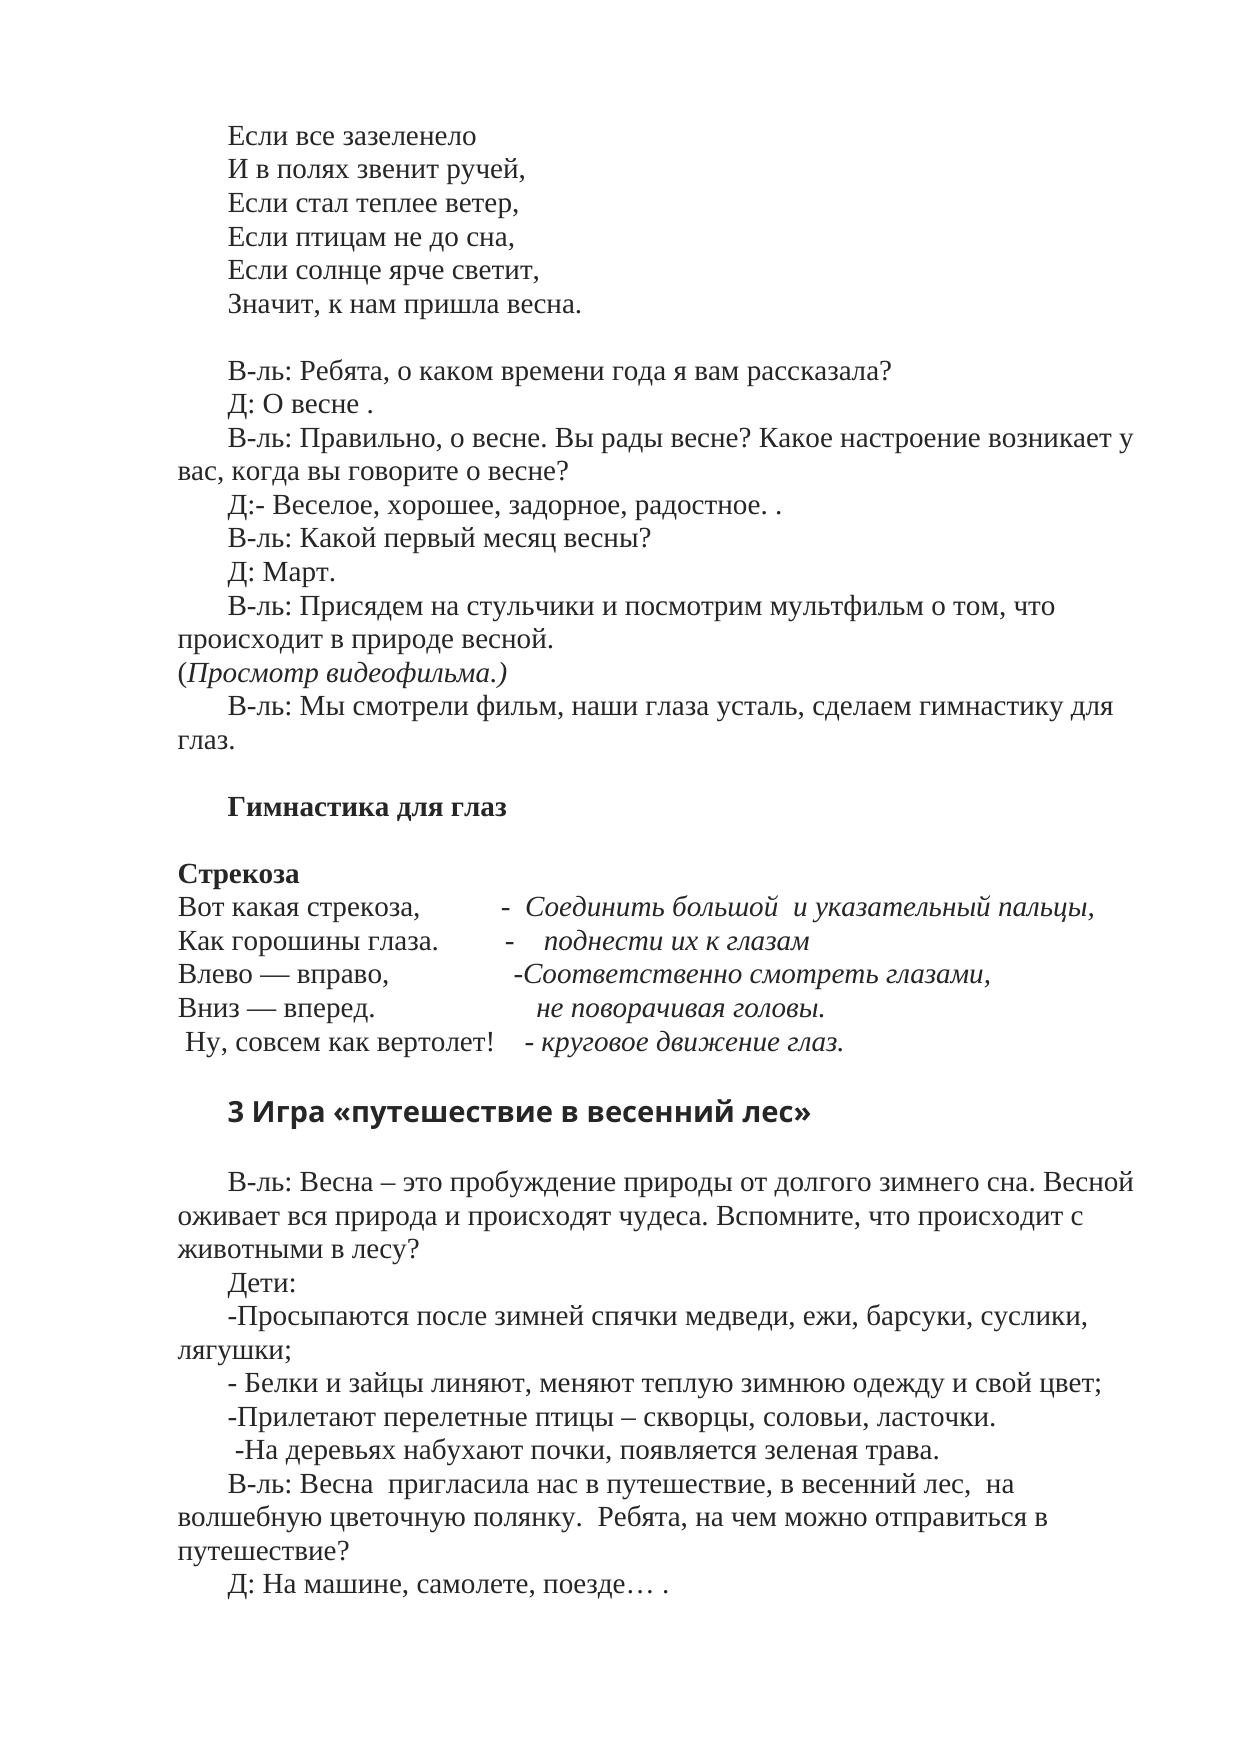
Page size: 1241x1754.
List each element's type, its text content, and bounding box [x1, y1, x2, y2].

text Д: О весне . [177, 386, 1152, 420]
text Дети: [177, 1265, 1152, 1298]
text Д:- Веселое, хорошее, задорное, радостное. . [177, 487, 1152, 521]
text -Просыпаются после зимней спячки медведи, ежи, барсуки, суслики, лягушки; [177, 1298, 1152, 1365]
text Д: Март. [177, 554, 1152, 588]
text - Белки и зайцы линяют, меняют теплую зимнюю одежду и свой цвет; [177, 1365, 1152, 1399]
text Вот какая стрекоза, - Соединить большой и указательный пальцы, [178, 889, 1152, 923]
text -На деревьях набухают почки, появляется зеленая трава. [177, 1432, 1152, 1466]
text -Прилетают перелетные птицы – скворцы, соловьи, ласточки. [177, 1399, 1152, 1432]
text Значит, к нам пришла весна. [177, 286, 1152, 319]
text В-ль: Присядем на стульчики и посмотрим мультфильм о том, что происходит в природе весной. [177, 588, 1152, 655]
text Если птицам не до сна, [177, 219, 1152, 252]
text Влево — вправо, -Соответственно смотреть глазами, [178, 957, 1152, 990]
text В-ль: Весна – это пробуждение природы от долгого зимнего сна. Весной оживает вся природа и происходят чудеса. Вспомните, что происходит с животными в лесу? [177, 1164, 1152, 1265]
text В-ль: Правильно, о весне. Вы рады весне? Какое настроение возникает у вас, когда вы говорите о весне? [177, 420, 1152, 487]
text В-ль: Ребята, о каком времени года я вам рассказала? [177, 353, 1152, 386]
text Д: На машине, самолете, поезде… . [177, 1567, 1152, 1600]
text Ну, совсем как вертолет! - круговое движение глаз. [178, 1024, 1152, 1057]
text Гимнастика для глаз [177, 789, 1152, 822]
text (Просмотр видеофильма.) [177, 655, 1152, 688]
text Вниз — вперед. не поворачивая головы. [178, 990, 1152, 1024]
text В-ль: Мы смотрели фильм, наши глаза усталь, сделаем гимнастику для глаз. [177, 688, 1152, 755]
text Если солнце ярче светит, [177, 252, 1152, 286]
text 3 Игра «путешествие в весенний лес» [177, 1091, 1152, 1131]
text В-ль: Весна пригласила нас в путешествие, в весенний лес, на волшебную цветочную полянку. Ребята, на чем можно отправиться в путешествие? [177, 1466, 1152, 1567]
text В-ль: Какой первый месяц весны? [177, 521, 1152, 554]
text Если все зазеленело [177, 118, 1152, 152]
text Если стал теплее ветер, [177, 185, 1152, 219]
text Как горошины глаза. - поднести их к глазам [178, 923, 1152, 957]
text И в полях звенит ручей, [177, 152, 1152, 185]
text Стрекоза [177, 856, 1152, 889]
